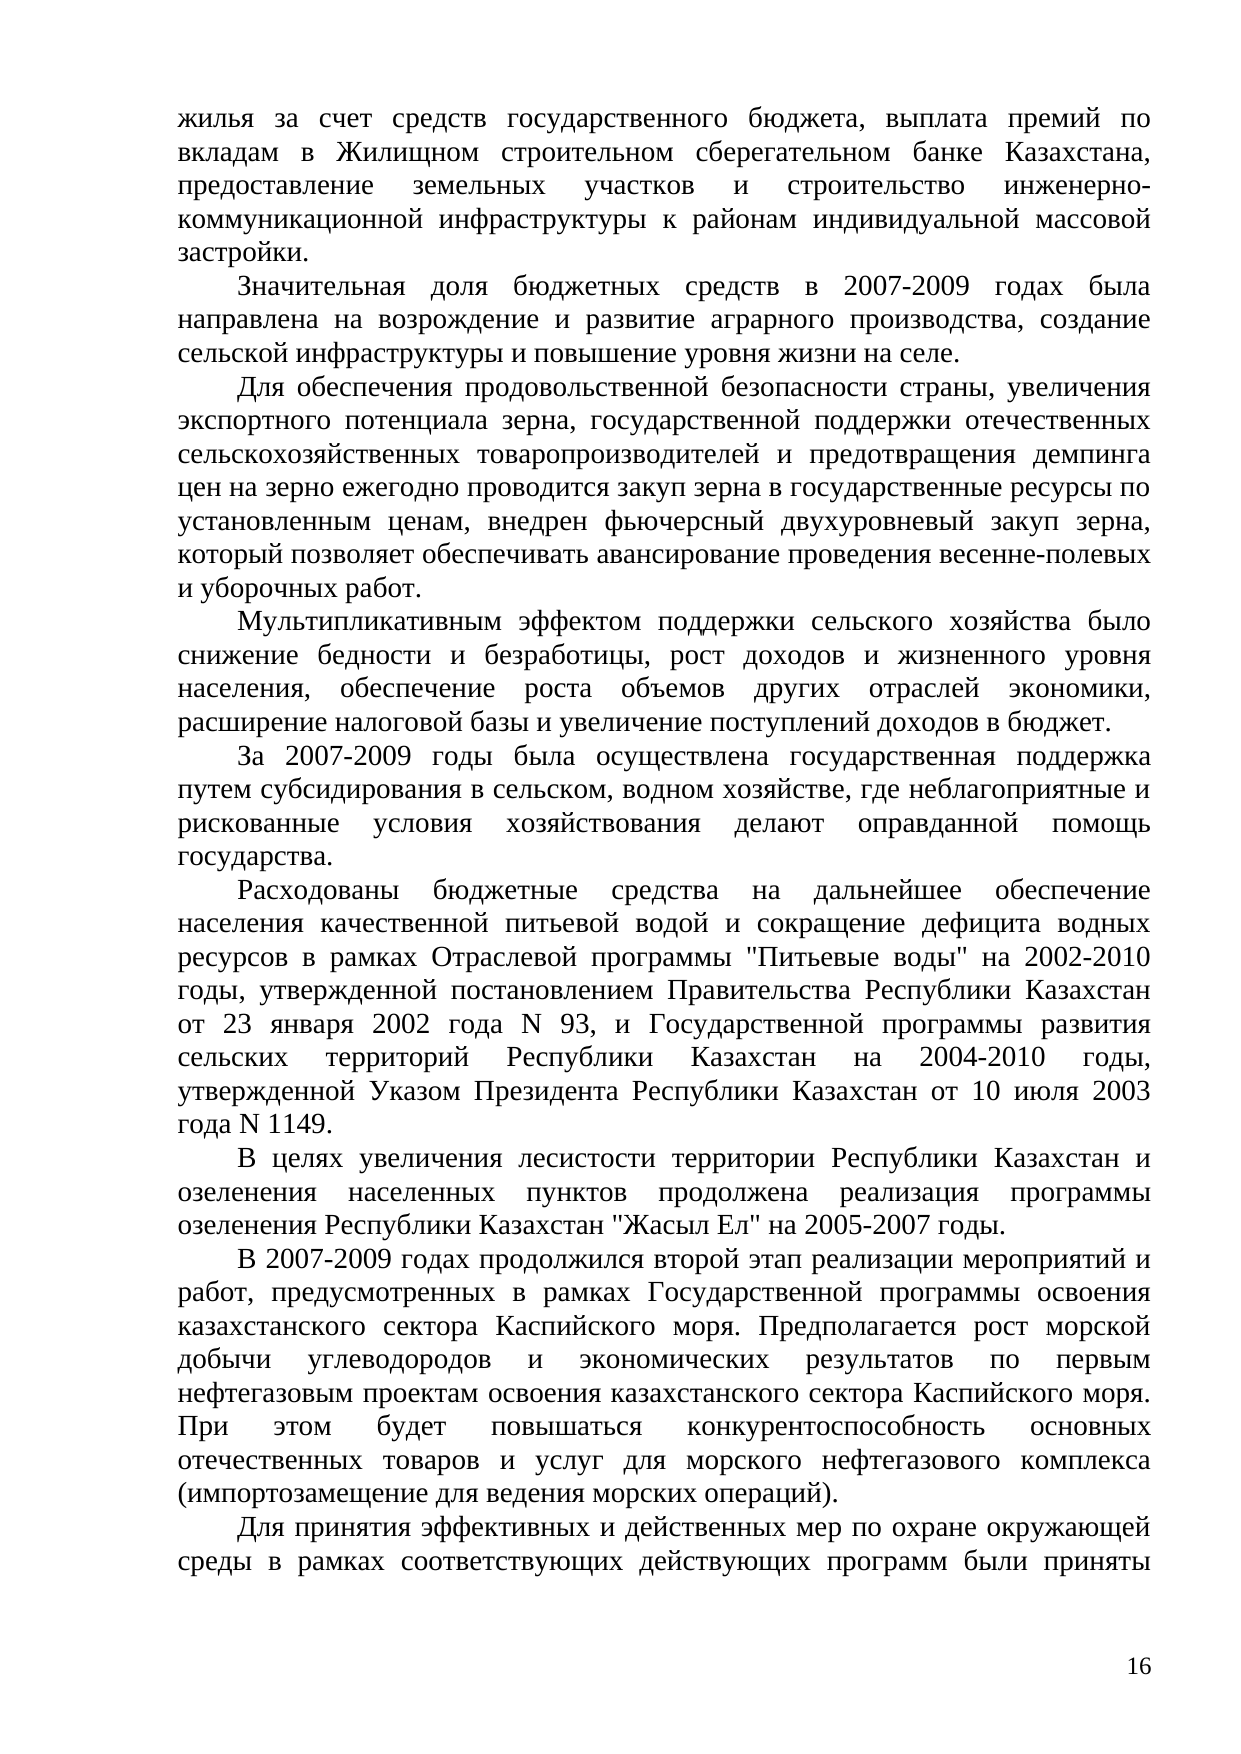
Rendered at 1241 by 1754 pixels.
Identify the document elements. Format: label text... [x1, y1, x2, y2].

text Расходованы бюджетные средства на дальнейшее обеспечение населения качественной питьевой водой и сокращение дефицита водных ресурсов в рамках Отраслевой программы "Питьевые воды" на 2002-2010 годы, утвержденной постановлением Правительства Республики Казахстан от 23 января 2002 года N 93, и Государственной программы развития сельских территорий Республики Казахстан на 2004-2010 годы, утвержденной Указом Президента Республики Казахстан от 10 июля 2003 года N 1149. [177, 872, 1152, 1140]
text Мультипликативным эффектом поддержки сельского хозяйства было снижение бедности и безработицы, рост доходов и жизненного уровня населения, обеспечение роста объемов других отраслей экономики, расширение налоговой базы и увеличение поступлений доходов в бюджет. [177, 603, 1152, 738]
text Для обеспечения продовольственной безопасности страны, увеличения экспортного потенциала зерна, государственной поддержки отечественных сельскохозяйственных товаропроизводителей и предотвращения демпинга цен на зерно ежегодно проводится закуп зерна в государственные ресурсы по установленным ценам, внедрен фьючерсный двухуровневый закуп зерна, который позволяет обеспечивать авансирование проведения весенне-полевых и уборочных работ. [177, 369, 1152, 603]
text В 2007-2009 годах продолжился второй этап реализации мероприятий и работ, предусмотренных в рамках Государственной программы освоения казахстанского сектора Каспийского моря. Предполагается рост морской добычи углеводородов и экономических результатов по первым нефтегазовым проектам освоения казахстанского сектора Каспийского моря. При этом будет повышаться конкурентоспособность основных отечественных товаров и услуг для морского нефтегазового комплекса (импортозамещение для ведения морских операций). [177, 1241, 1152, 1509]
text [177, 1509, 1152, 1576]
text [177, 100, 1152, 268]
text В целях увеличения лесистости территории Республики Казахстан и озеленения населенных пунктов продолжена реализация программы озеленения Республики Казахстан "Жасыл Ел" на 2005-2007 годы. [177, 1140, 1152, 1241]
text Значительная доля бюджетных средств в 2007-2009 годах была направлена на возрождение и развитие аграрного производства, создание сельской инфраструктуры и повышение уровня жизни на селе. [177, 268, 1152, 369]
text За 2007-2009 годы была осуществлена государственная поддержка путем субсидирования в сельском, водном хозяйстве, где неблагоприятные и рискованные условия хозяйствования делают оправданной помощь государства. [177, 738, 1152, 872]
